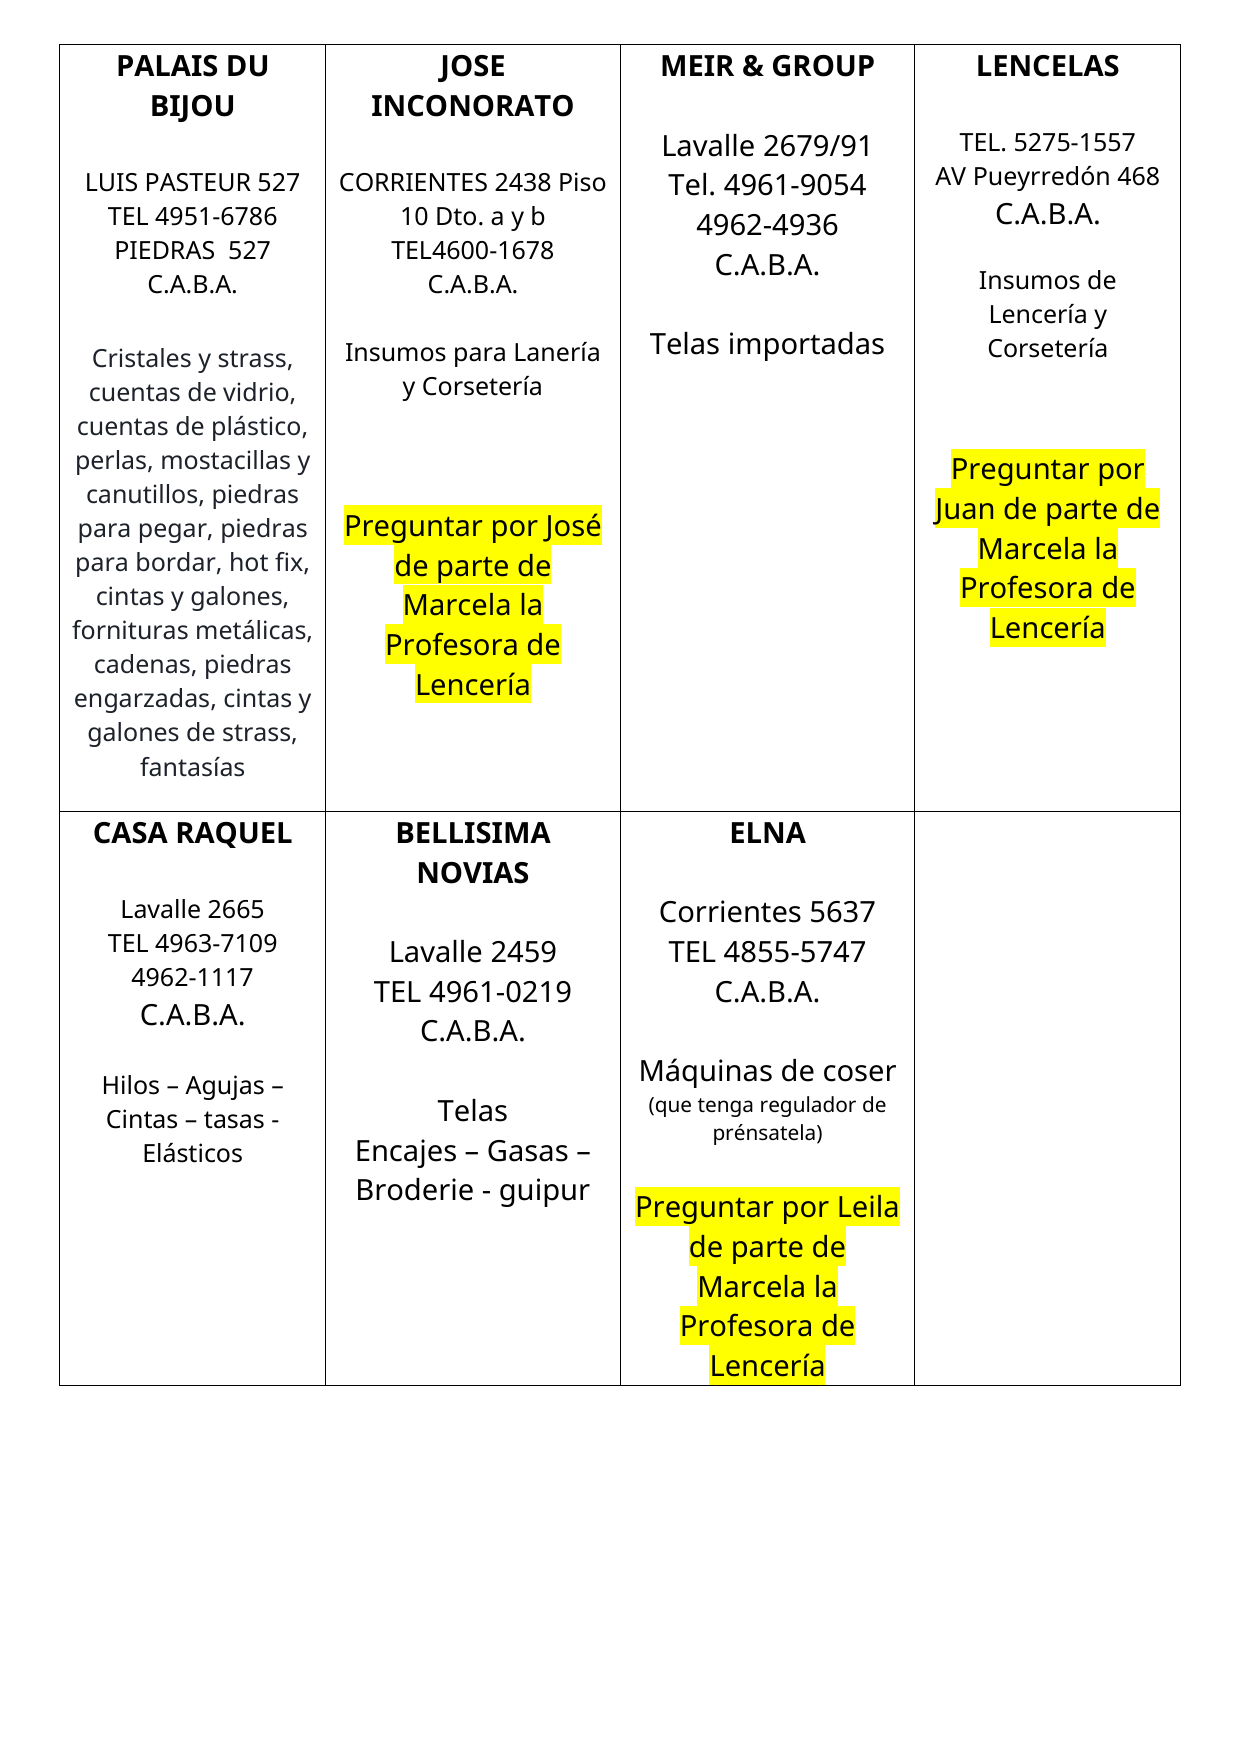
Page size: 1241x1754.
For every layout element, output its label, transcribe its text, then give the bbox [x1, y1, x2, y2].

table_header MEIR & GROUP Lavalle 2679/91 Tel. 4961-9054 4962-4936 C.A.B.A. Telas importadas [621, 45, 914, 811]
table_header PALAIS DU BIJOU LUIS PASTEUR 527 TEL 4951-6786 PIEDRAS 527 C.A.B.A. Cristales y strass, cuentas de vidrio, cuentas de plástico, perlas, mostacillas y canutillos, piedras para pegar, piedras para bordar, hot fix, cintas y galones, fornituras metálicas, cadenas, piedras engarzadas, cintas y galones de strass, fantasías [60, 45, 325, 811]
table_header JOSE INCONORATO CORRIENTES 2438 Piso 10 Dto. a y b TEL4600-1678 C.A.B.A. Insumos para Lanería y Corsetería Preguntar por José de parte de Marcela la Profesora de Lencería [326, 45, 620, 811]
table_header LENCELAS TEL. 5275-1557 AV Pueyrredón 468 C.A.B.A. Insumos de Lencería y Corsetería Preguntar por Juan de parte de Marcela la Profesora de Lencería [915, 45, 1180, 811]
table_cell CASA RAQUEL Lavalle 2665 TEL 4963-7109 4962-1117 C.A.B.A. Hilos – Agujas – Cintas – tasas - Elásticos [60, 812, 325, 1385]
table_cell BELLISIMA NOVIAS Lavalle 2459 TEL 4961-0219 C.A.B.A. Telas Encajes – Gasas – Broderie - guipur [326, 812, 620, 1385]
table_cell ELNA Corrientes 5637 TEL 4855-5747 C.A.B.A. Máquinas de coser (que tenga regulador de prénsatela) Preguntar por Leila de parte de Marcela la Profesora de Lencería [621, 812, 914, 1385]
table_cell [915, 812, 1180, 1385]
